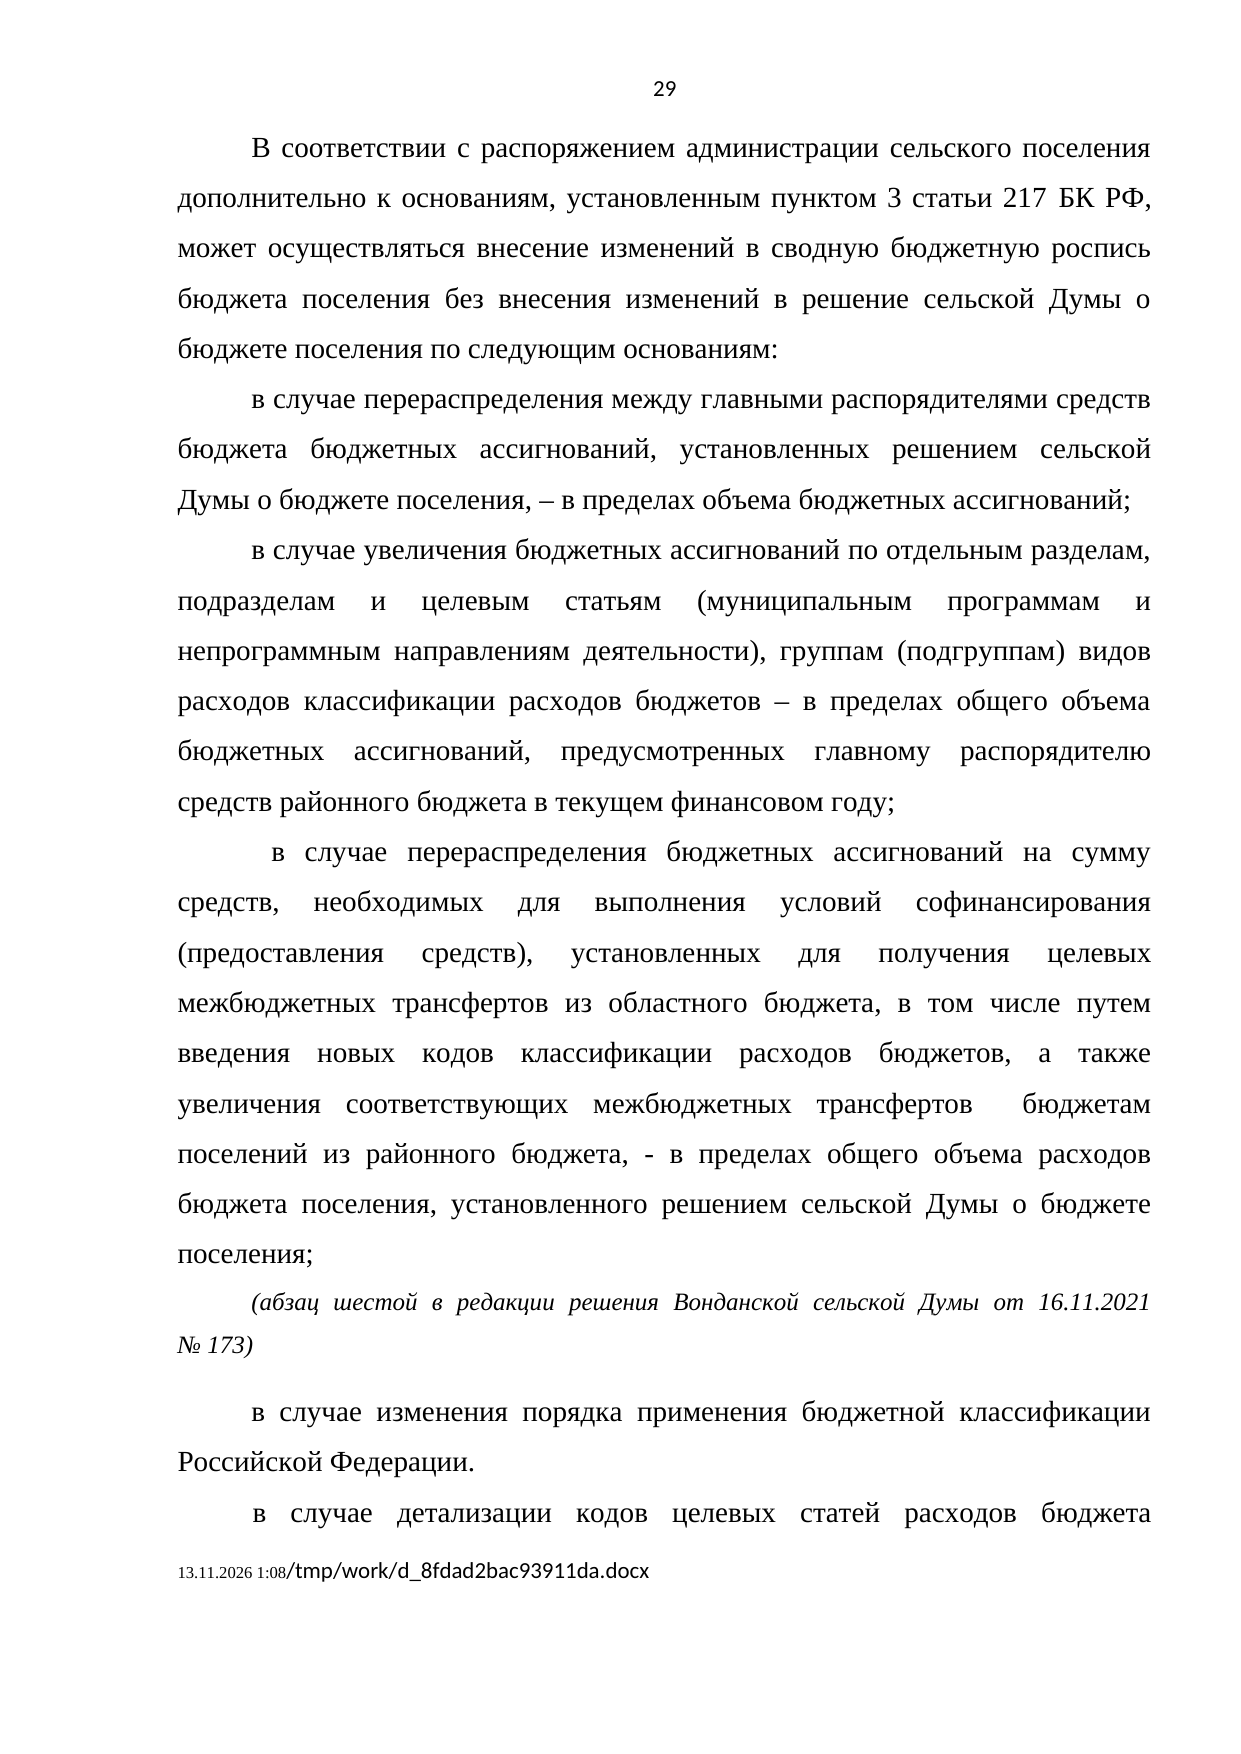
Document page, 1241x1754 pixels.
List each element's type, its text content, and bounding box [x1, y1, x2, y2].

text в случае изменения порядка применения бюджетной классификации Российской Федерации. [177, 1394, 1152, 1478]
text В соответствии с распоряжением администрации сельского поселения дополнительно к основаниям, установленным пунктом 3 статьи 217 БК РФ, может осуществляться внесение изменений в сводную бюджетную роспись бюджета поселения без внесения изменений в решение сельской Думы о бюджете поселения по следующим основаниям: [177, 130, 1152, 364]
text в случае перераспределения между главными распорядителями средств бюджета бюджетных ассигнований, установленных решением сельской Думы о бюджете поселения, – в пределах объема бюджетных ассигнований; [177, 381, 1152, 516]
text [177, 1495, 1152, 1528]
text в случае увеличения бюджетных ассигнований по отдельным разделам, подразделам и целевым статьям (муниципальным программам и непрограммным направлениям деятельности), группам (подгруппам) видов расходов классификации расходов бюджетов – в пределах общего объема бюджетных ассигнований, предусмотренных главному распорядителю средств районного бюджета в текущем финансовом году; [177, 532, 1152, 817]
text в случае перераспределения бюджетных ассигнований на сумму средств, необходимых для выполнения условий софинансирования (предоставления средств), установленных для получения целевых межбюджетных трансфертов из областного бюджета, в том числе путем введения новых кодов классификации расходов бюджетов, а также увеличения соответствующих межбюджетных трансфертов бюджетам поселений из районного бюджета, - в пределах общего объема расходов бюджета поселения, установленного решением сельской Думы о бюджете поселения; [177, 834, 1152, 1270]
text (абзац шестой в редакции решения Вонданской сельской Думы от 16.11.2021 № 173) [177, 1287, 1152, 1359]
